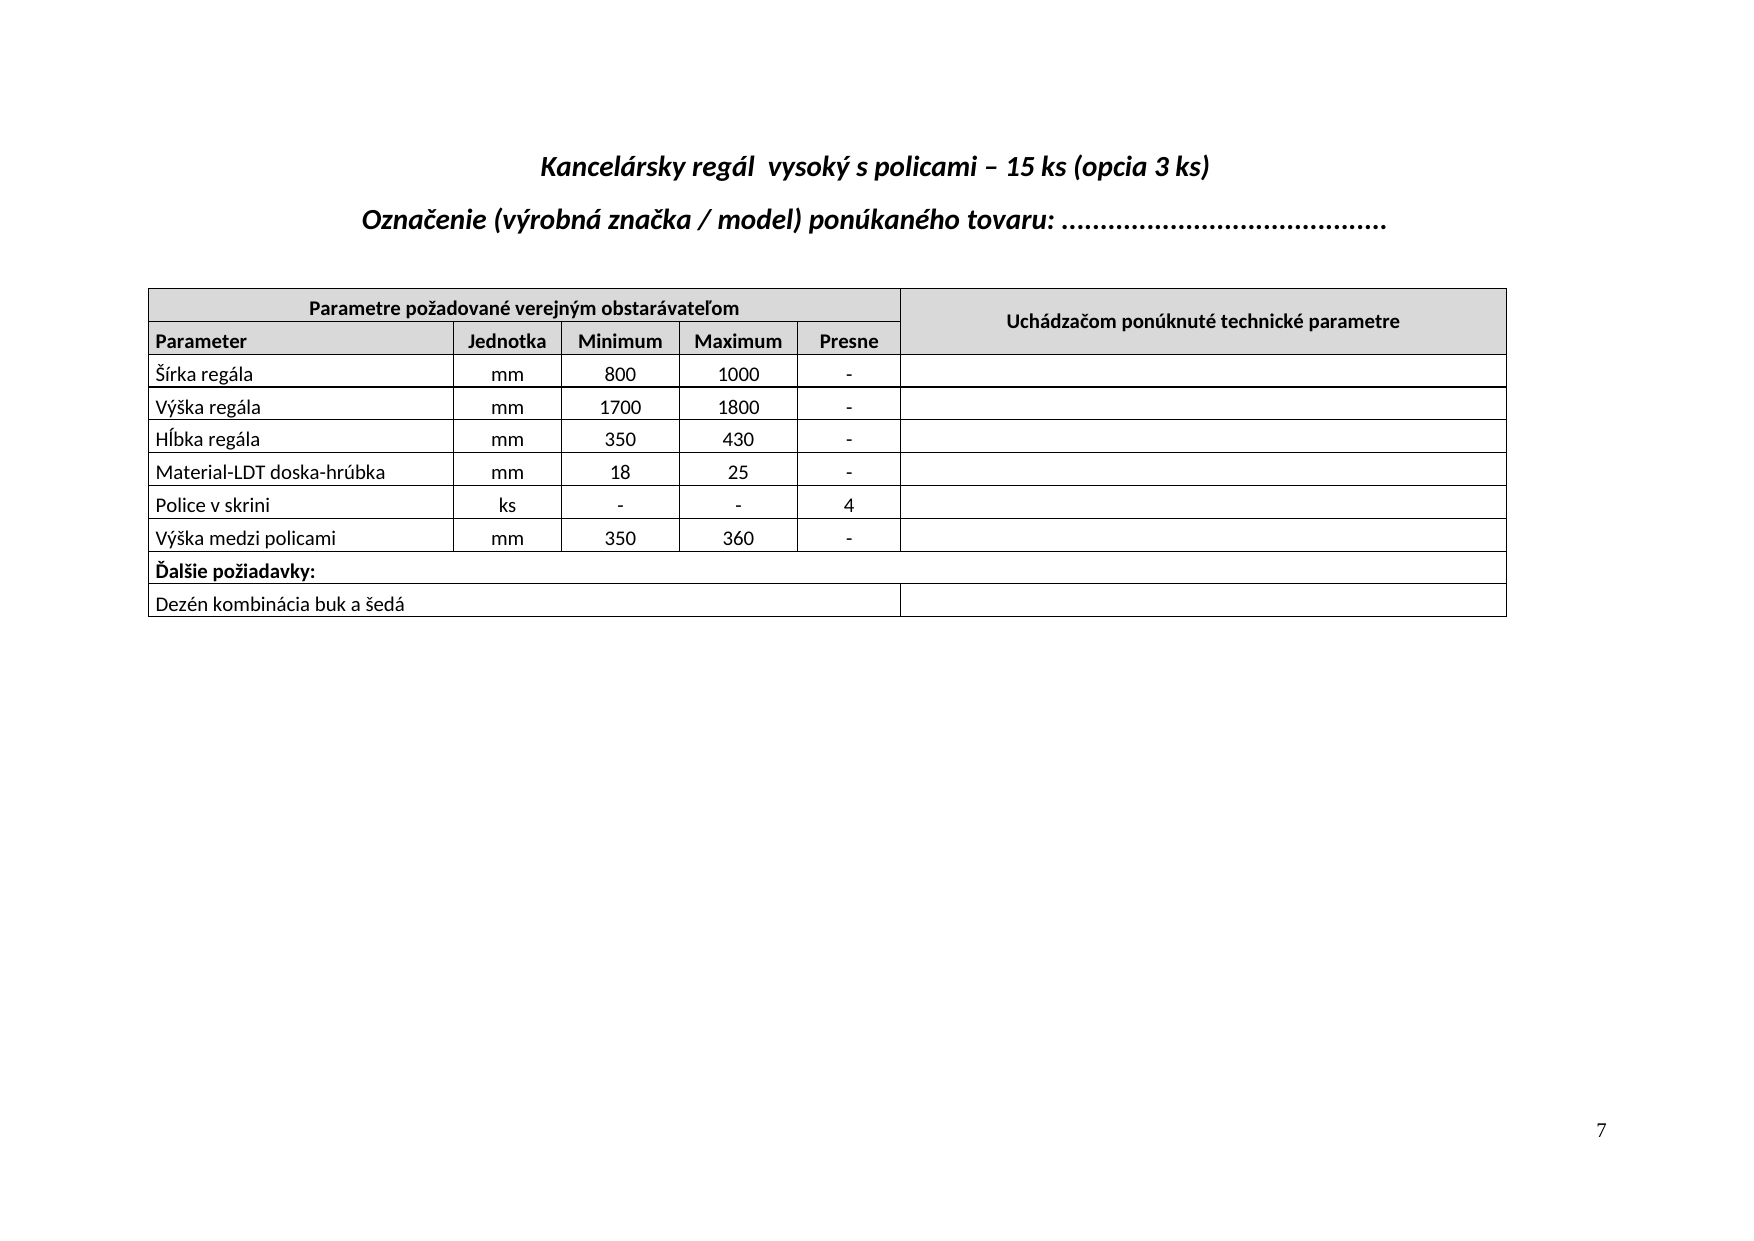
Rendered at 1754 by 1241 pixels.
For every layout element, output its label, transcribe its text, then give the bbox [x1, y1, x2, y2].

table_cell 4 [798, 486, 900, 518]
table_cell mm [454, 420, 561, 452]
table_cell 350 [562, 519, 679, 551]
table_cell 800 [562, 355, 679, 386]
table_header Uchádzačom ponúknuté technické parametre [901, 289, 1506, 354]
table_cell Výška medzi policami [149, 519, 453, 551]
table_cell - [562, 486, 679, 518]
table_cell 18 [562, 453, 679, 485]
table_cell [901, 453, 1506, 485]
table_cell mm [454, 453, 561, 485]
table_cell mm [454, 388, 561, 419]
table_cell Presne [798, 322, 900, 354]
table_cell mm [454, 355, 561, 386]
table_cell Material-LDT doska-hrúbka [149, 453, 453, 485]
table_cell Hĺbka regála [149, 420, 453, 452]
text Kancelársky regál vysoký s policami – 15 ks (opcia 3 ks) [148, 148, 1606, 183]
table_cell - [680, 486, 797, 518]
table_cell 1800 [680, 388, 797, 419]
table_cell Jednotka [454, 322, 561, 354]
table_cell 430 [680, 420, 797, 452]
table_cell mm [454, 519, 561, 551]
table_cell ks [454, 486, 561, 518]
table_cell - [798, 355, 900, 386]
table_cell Minimum [562, 322, 679, 354]
table_header Parametre požadované verejným obstarávateľom [149, 289, 900, 321]
table_cell - [798, 420, 900, 452]
table_cell [901, 584, 1506, 616]
table_cell 350 [562, 420, 679, 452]
table_cell 25 [680, 453, 797, 485]
table_cell Police v skrini [149, 486, 453, 518]
table_cell [901, 388, 1506, 419]
table_cell [901, 519, 1506, 551]
table_cell - [798, 388, 900, 419]
table_cell [901, 420, 1506, 452]
table_cell [901, 486, 1506, 518]
table_cell Maximum [680, 322, 797, 354]
table_cell 360 [680, 519, 797, 551]
table_cell Výška regála [149, 388, 453, 419]
table_cell Parameter [149, 322, 453, 354]
table_cell - [798, 453, 900, 485]
table_cell Dezén kombinácia buk a šedá [149, 584, 900, 616]
text Označenie (výrobná značka / model) ponúkaného tovaru: .......................................... [148, 201, 1606, 236]
table_cell 1000 [680, 355, 797, 386]
table_cell 1700 [562, 388, 679, 419]
table_cell Ďalšie požiadavky: [149, 552, 1506, 583]
table_cell [901, 355, 1506, 386]
table_cell Šírka regála [149, 355, 453, 386]
table_cell - [798, 519, 900, 551]
